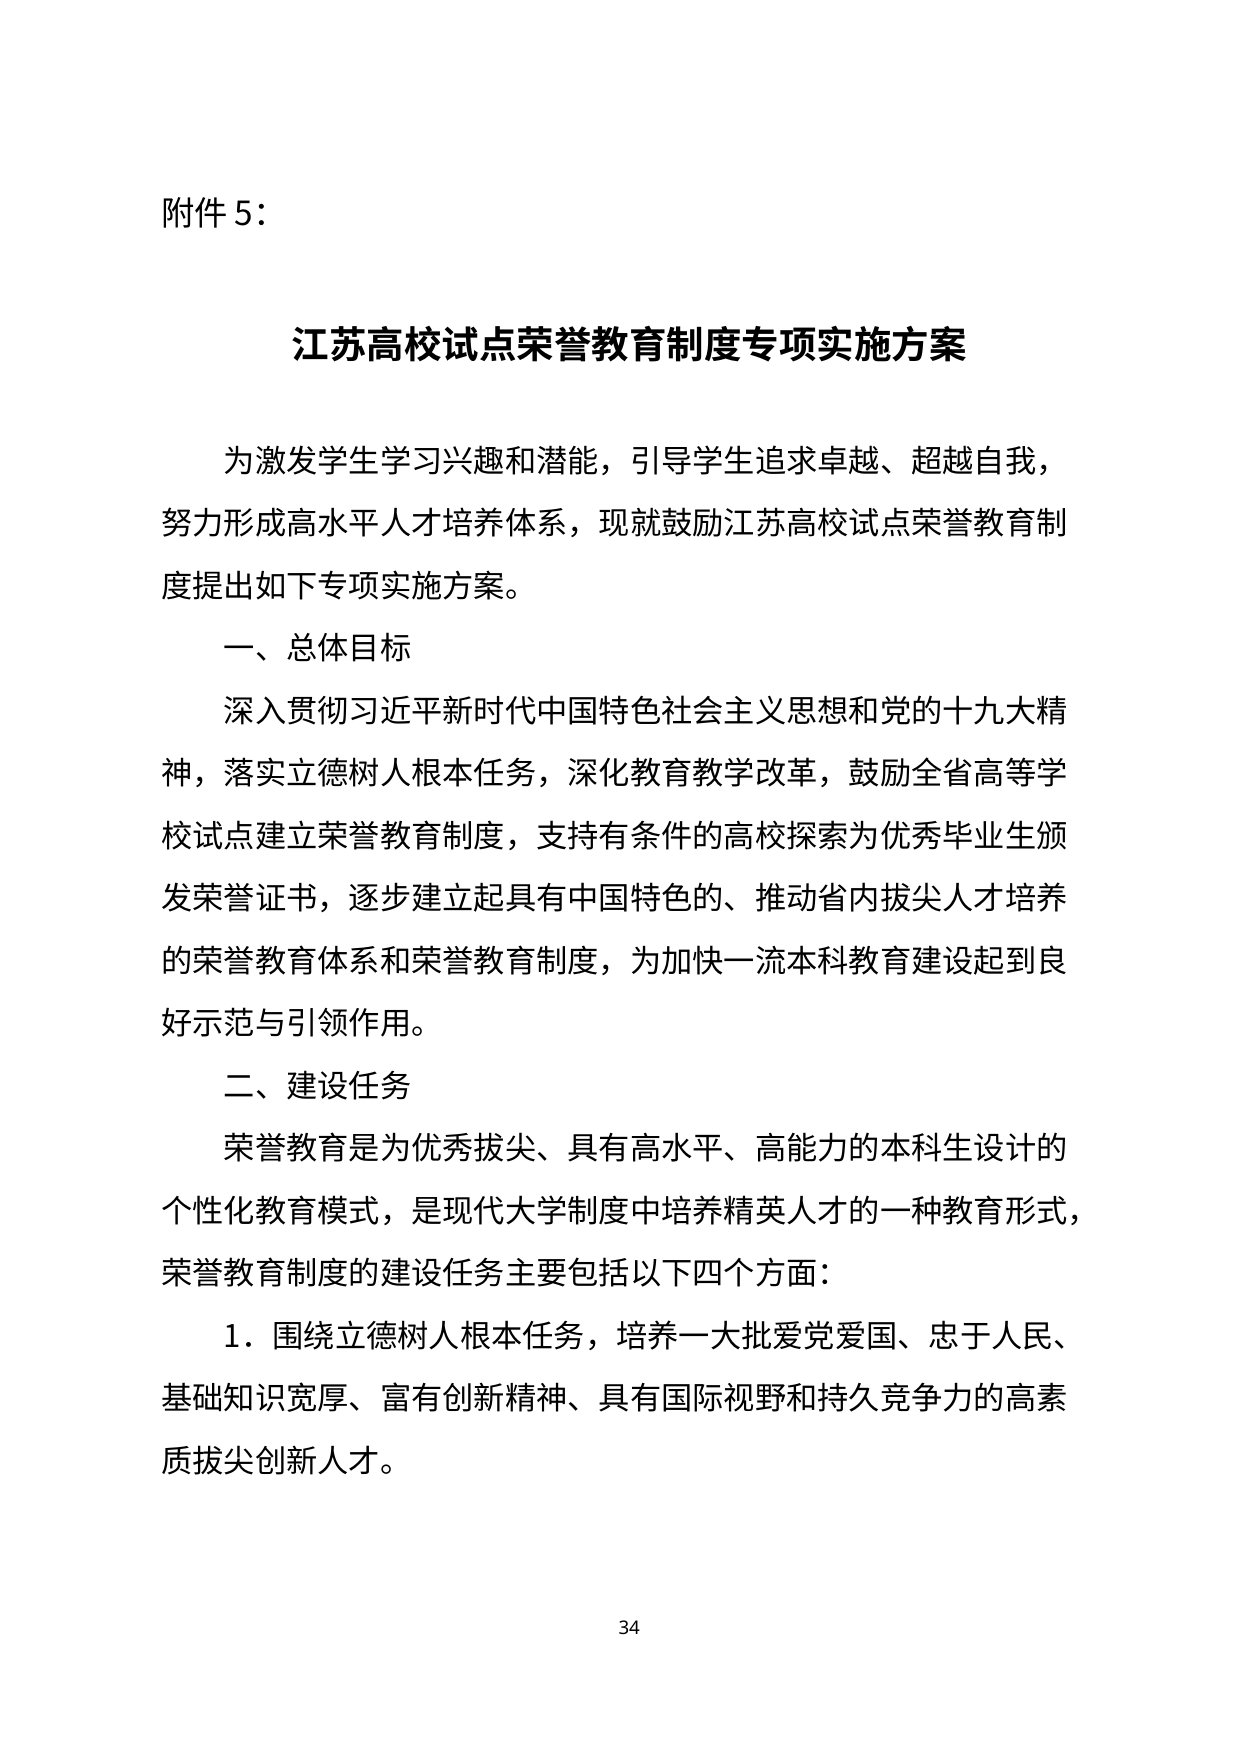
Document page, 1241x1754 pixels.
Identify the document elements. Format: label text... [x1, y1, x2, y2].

text 江苏高校试点荣誉教育制度专项实施方案 [161, 305, 1097, 372]
text 一、总体目标 [161, 610, 1097, 672]
text 荣誉教育是为优秀拔尖、具有高水平、高能力的本科生设计的个性化教育模式，是现代大学制度中培养精英人才的一种教育形式，荣誉教育制度的建设任务主要包括以下四个方面： [161, 1110, 1097, 1297]
text 深入贯彻习近平新时代中国特色社会主义思想和党的十九大精神，落实立德树人根本任务，深化教育教学改革，鼓励全省高等学校试点建立荣誉教育制度，支持有条件的高校探索为优秀毕业生颁发荣誉证书，逐步建立起具有中国特色的、推动省内拔尖人才培养的荣誉教育体系和荣誉教育制度，为加快一流本科教育建设起到良好示范与引领作用。 [161, 672, 1097, 1047]
text 附件5： [161, 172, 1097, 238]
text 1．围绕立德树人根本任务，培养一大批爱党爱国、忠于人民、基础知识宽厚、富有创新精神、具有国际视野和持久竞争力的高素质拔尖创新人才。 [161, 1297, 1097, 1485]
text 为激发学生学习兴趣和潜能，引导学生追求卓越、超越自我，努力形成高水平人才培养体系，现就鼓励江苏高校试点荣誉教育制度提出如下专项实施方案。 [161, 422, 1097, 610]
text 二、建设任务 [161, 1047, 1097, 1110]
